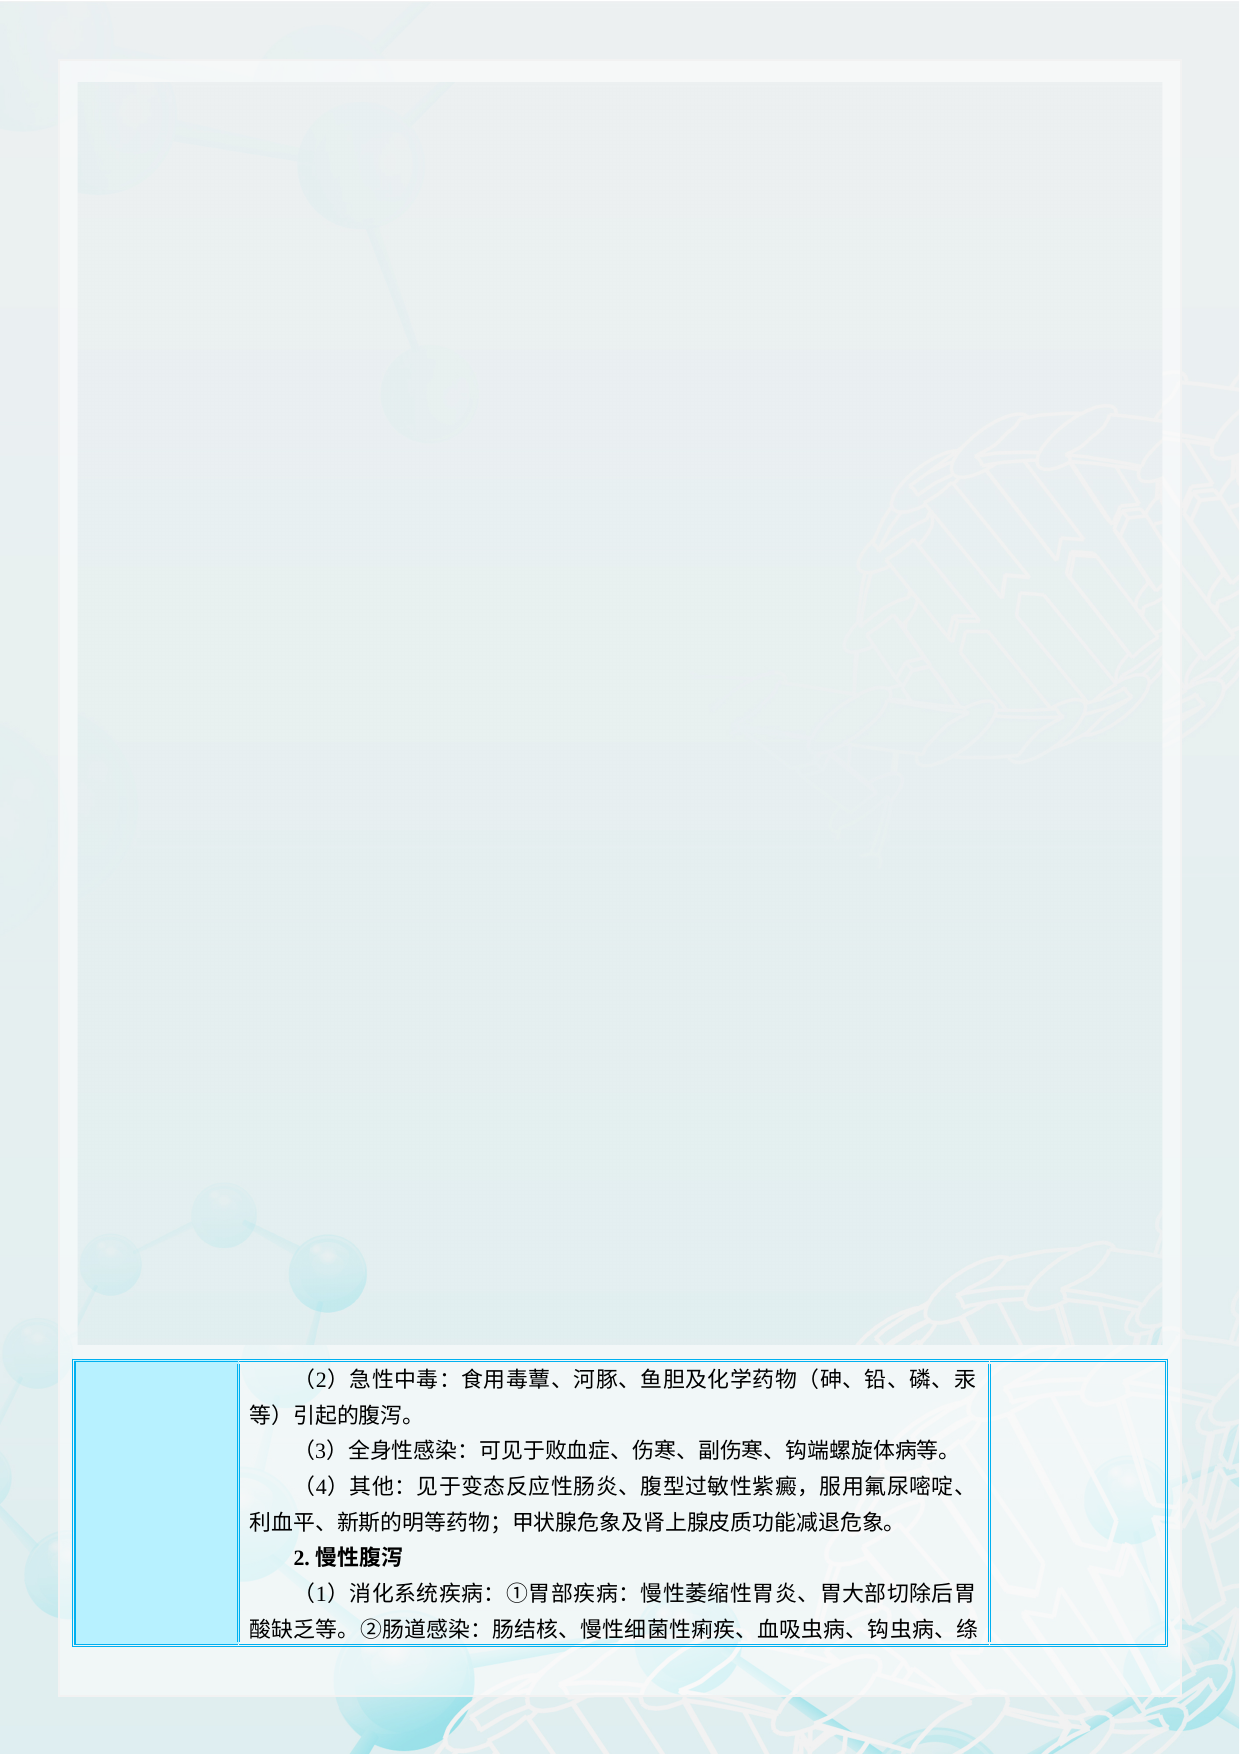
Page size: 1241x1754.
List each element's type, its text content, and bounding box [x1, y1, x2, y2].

table_cell 知识讲解 （40min） [76, 1360, 239, 1644]
picture [0, 1, 1240, 1754]
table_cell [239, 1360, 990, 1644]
table_cell 通过教师讲解，了解常见症状的基本理论知识。 [990, 1362, 1165, 1644]
